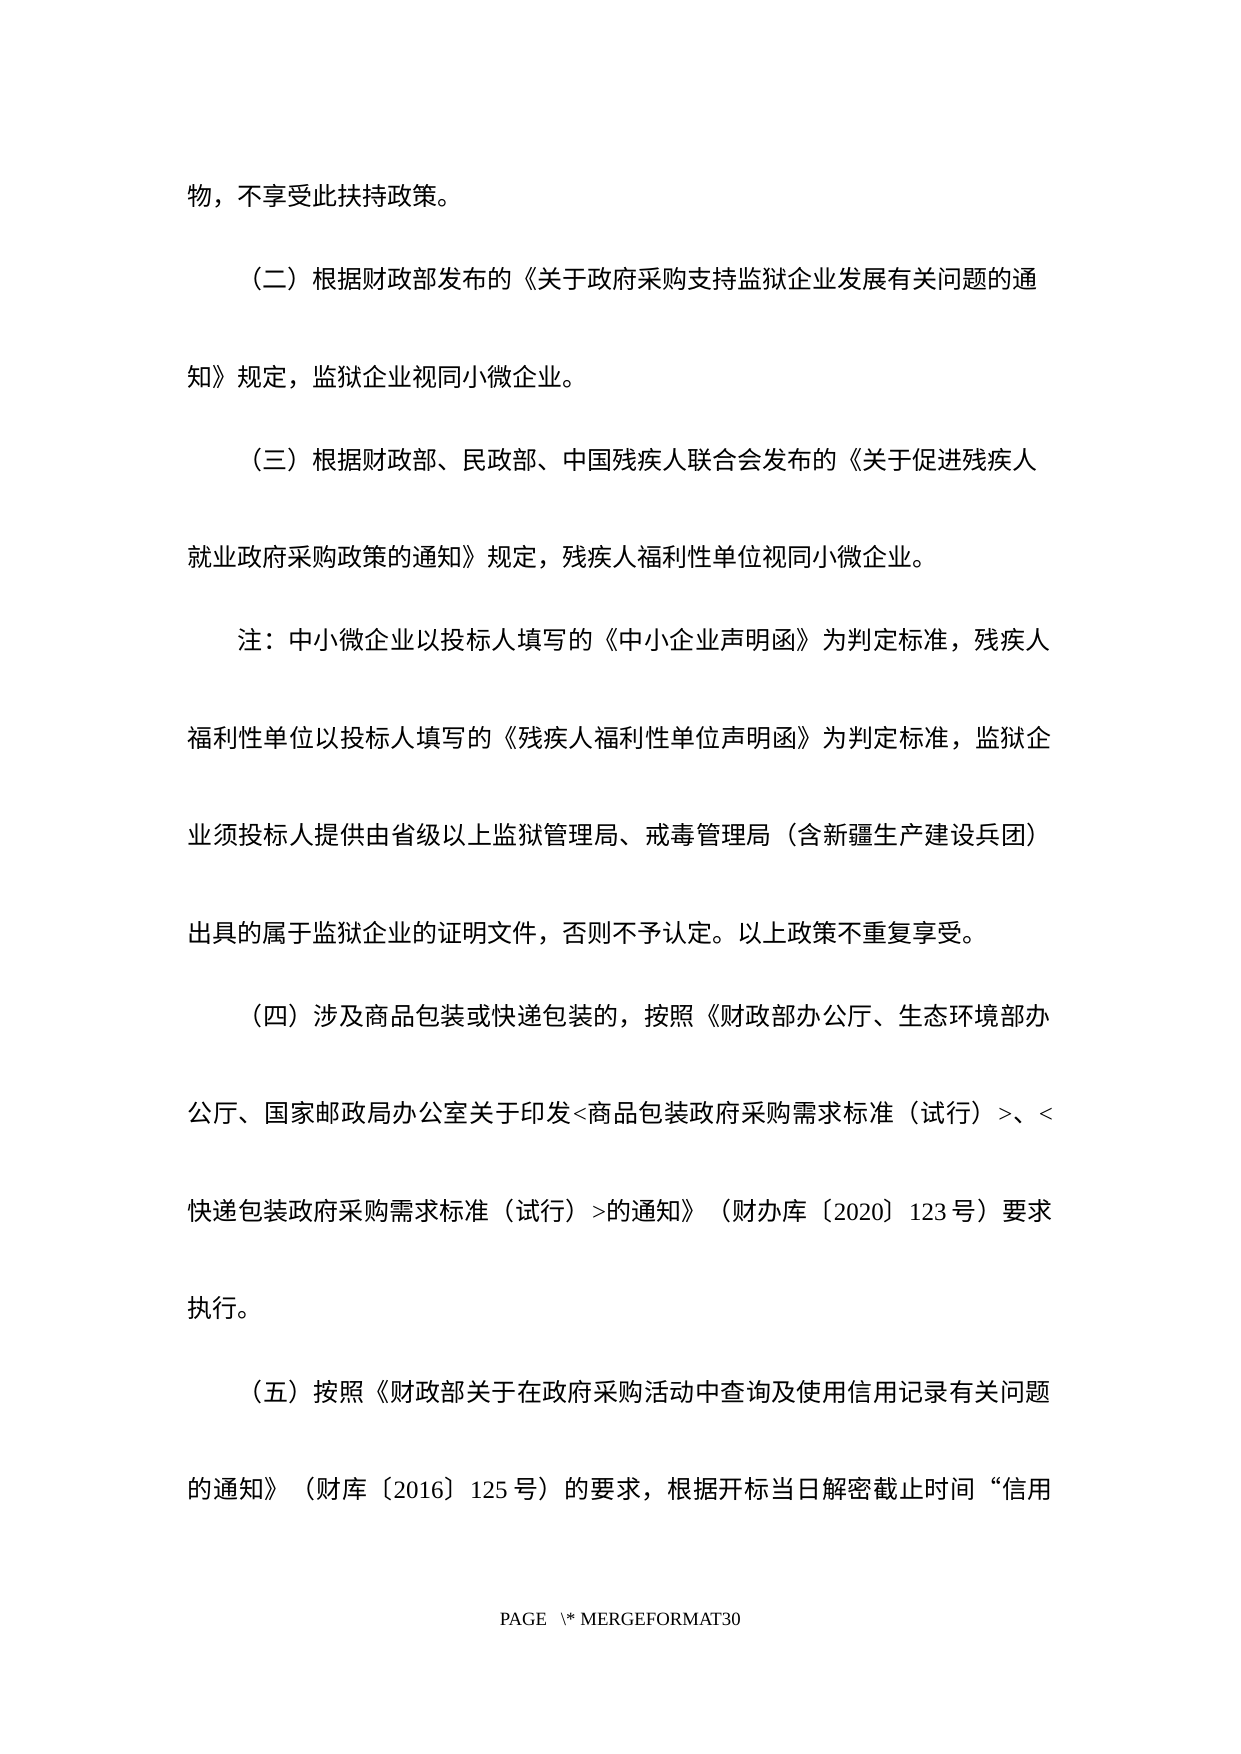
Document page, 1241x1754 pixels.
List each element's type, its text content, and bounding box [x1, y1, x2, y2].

text （四）涉及商品包装或快递包装的，按照《财政部办公厅、生态环境部办公厅、国家邮政局办公室关于印发<商品包装政府采购需求标准（试行）>、<快递包装政府采购需求标准（试行）>的通知》（财办库〔2020〕123号）要求执行。 [187, 982, 1053, 1339]
text （二）根据财政部发布的《关于政府采购支持监狱企业发展有关问题的通知》规定，监狱企业视同小微企业。 [187, 245, 1053, 408]
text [187, 1358, 1053, 1520]
text 注：中小微企业以投标人填写的《中小企业声明函》为判定标准，残疾人福利性单位以投标人填写的《残疾人福利性单位声明函》为判定标准，监狱企业须投标人提供由省级以上监狱管理局、戒毒管理局（含新疆生产建设兵团）出具的属于监狱企业的证明文件，否则不予认定。以上政策不重复享受。 [187, 606, 1053, 964]
text （三）根据财政部、民政部、中国残疾人联合会发布的《关于促进残疾人就业政府采购政策的通知》规定，残疾人福利性单位视同小微企业。 [187, 426, 1053, 588]
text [187, 162, 1053, 227]
